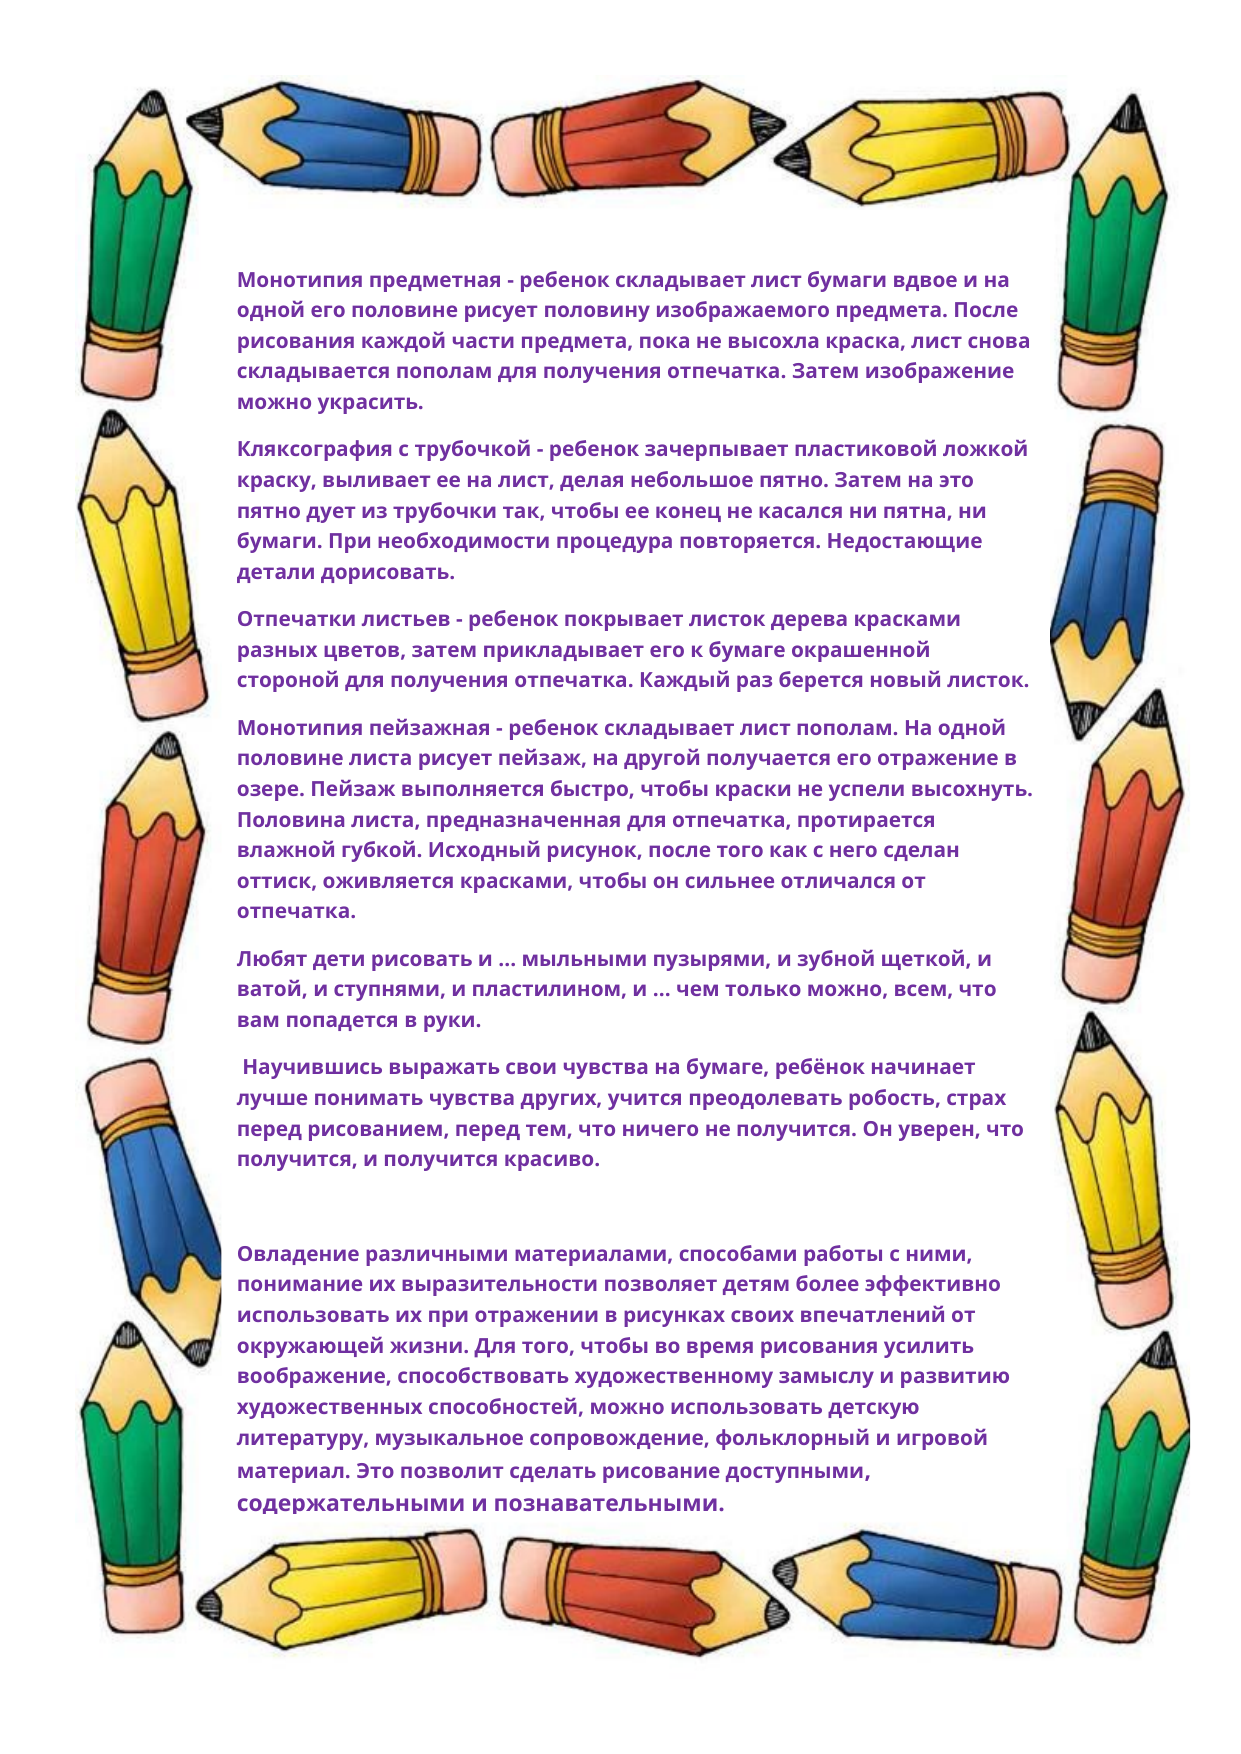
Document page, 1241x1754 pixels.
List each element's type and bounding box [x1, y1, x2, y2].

picture [75, 75, 1191, 1679]
